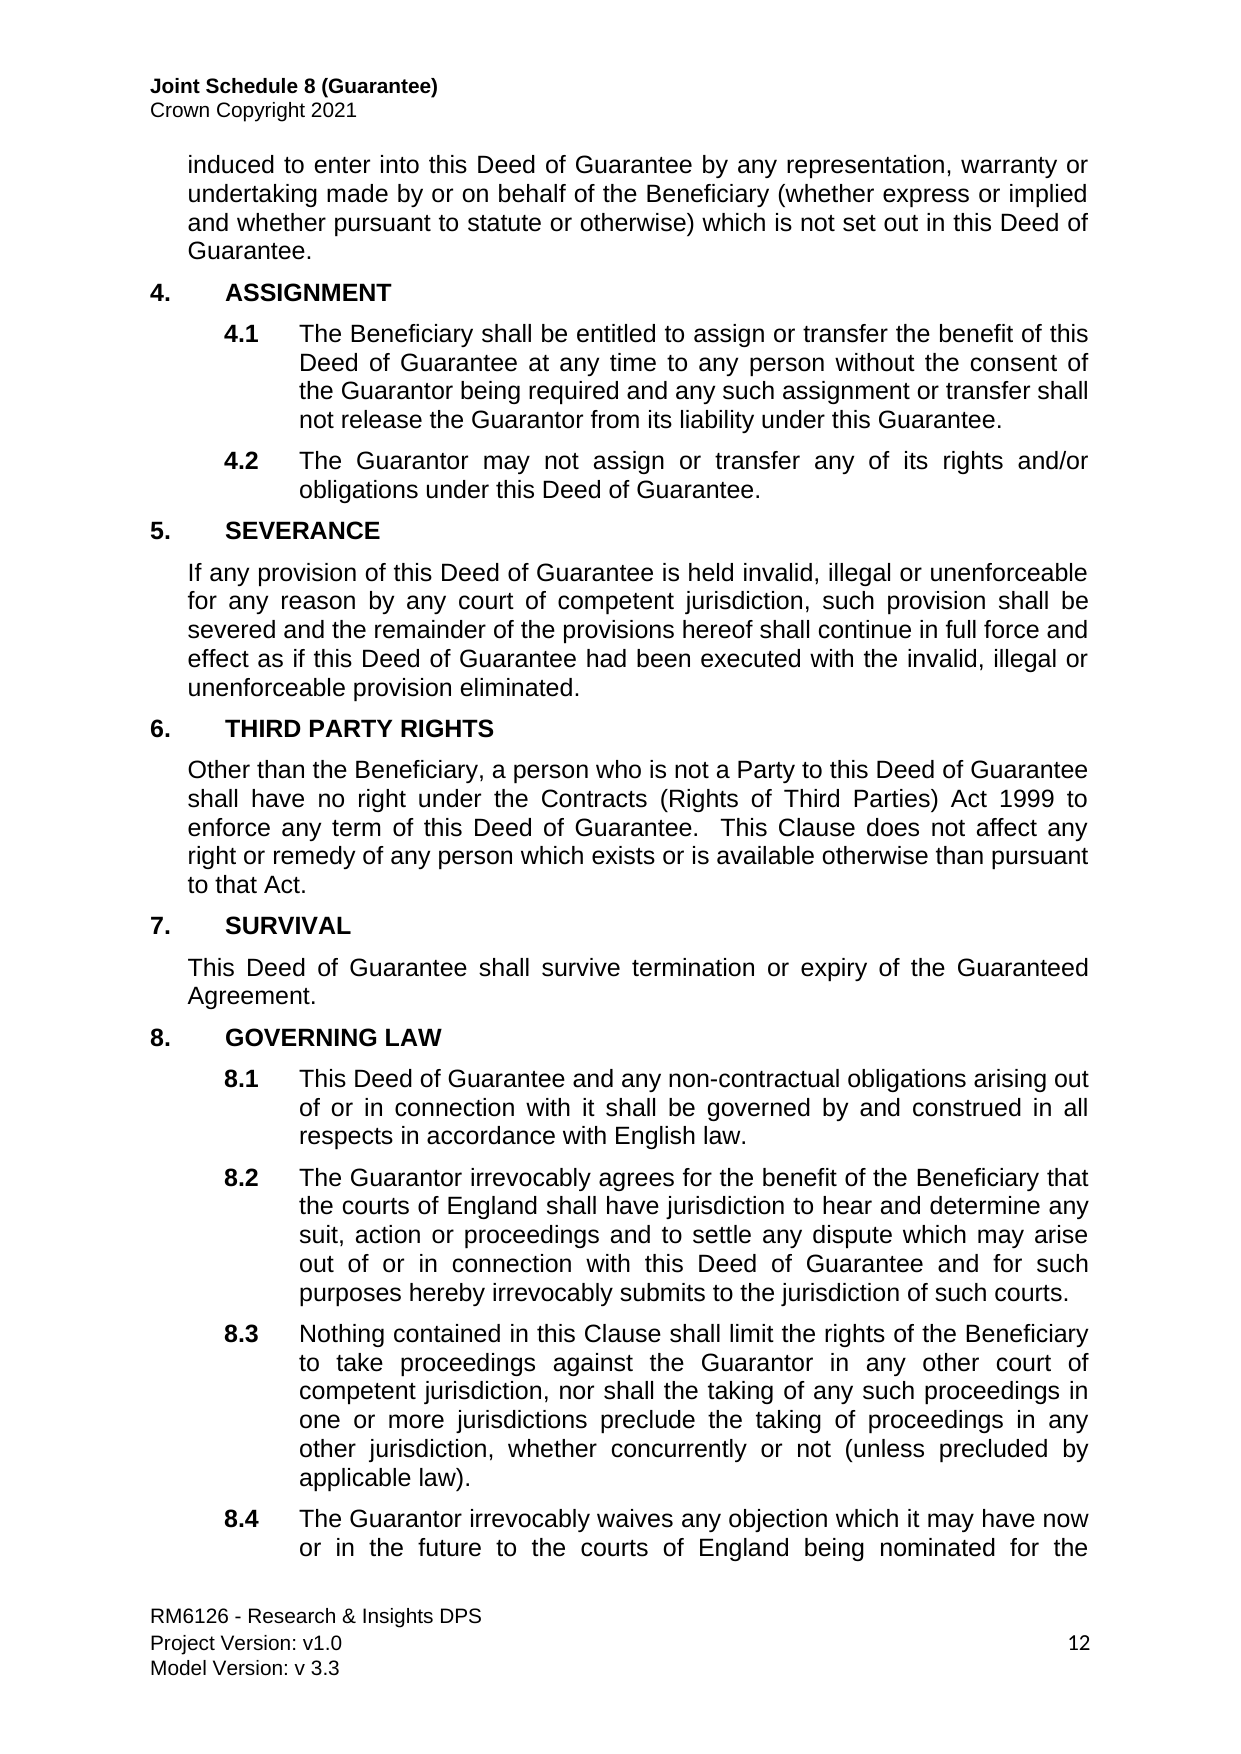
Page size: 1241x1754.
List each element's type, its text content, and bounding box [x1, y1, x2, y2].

text This Deed of Guarantee shall survive termination or expiry of the Guaranteed Agreement. [187, 952, 1090, 1010]
subtitle The Guarantor irrevocably agrees for the benefit of the Beneficiary that the courts of England shall have jurisdiction to hear and determine any suit, action or proceedings and to settle any dispute which may arise out of or in connection with this Deed of Guarantee and for such purposes hereby irrevocably submits to the jurisdiction of such courts. [224, 1162, 1090, 1306]
subtitle This Deed of Guarantee and any non-contractual obligations arising out of or in connection with it shall be governed by and construed in all respects in accordance with English law. [224, 1064, 1090, 1150]
subtitle SEVERANCE [150, 516, 1090, 545]
text If any provision of this Deed of Guarantee is held invalid, illegal or unenforceable for any reason by any court of competent jurisdiction, such provision shall be severed and the remainder of the provisions hereof shall continue in full force and effect as if this Deed of Guarantee had been executed with the invalid, illegal or unenforceable provision eliminated. [187, 557, 1090, 701]
text Other than the Beneficiary, a person who is not a Party to this Deed of Guarantee shall have no right under the Contracts (Rights of Third Parties) Act 1999 to enforce any term of this Deed of Guarantee. This Clause does not affect any right or remedy of any person which exists or is available otherwise than pursuant to that Act. [187, 755, 1090, 899]
subtitle SURVIVAL [150, 911, 1090, 940]
subtitle ASSIGNMENT [150, 277, 1090, 306]
subtitle GOVERNING LAW [150, 1022, 1090, 1051]
subtitle Nothing contained in this Clause shall limit the rights of the Beneficiary to take proceedings against the Guarantor in any other court of competent jurisdiction, nor shall the taking of any such proceedings in one or more jurisdictions preclude the taking of proceedings in any other jurisdiction, whether concurrently or not (unless precluded by applicable law). [224, 1319, 1090, 1491]
subtitle The Guarantor may not assign or transfer any of its rights and/or obligations under this Deed of Guarantee. [224, 446, 1090, 504]
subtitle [224, 1504, 1090, 1561]
subtitle THIRD PARTY RIGHTS [150, 714, 1090, 742]
subtitle The Beneficiary shall be entitled to assign or transfer the benefit of this Deed of Guarantee at any time to any person without the consent of the Guarantor being required and any such assignment or transfer shall not release the Guarantor from its liability under this Guarantee. [224, 319, 1090, 434]
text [187, 150, 1090, 265]
